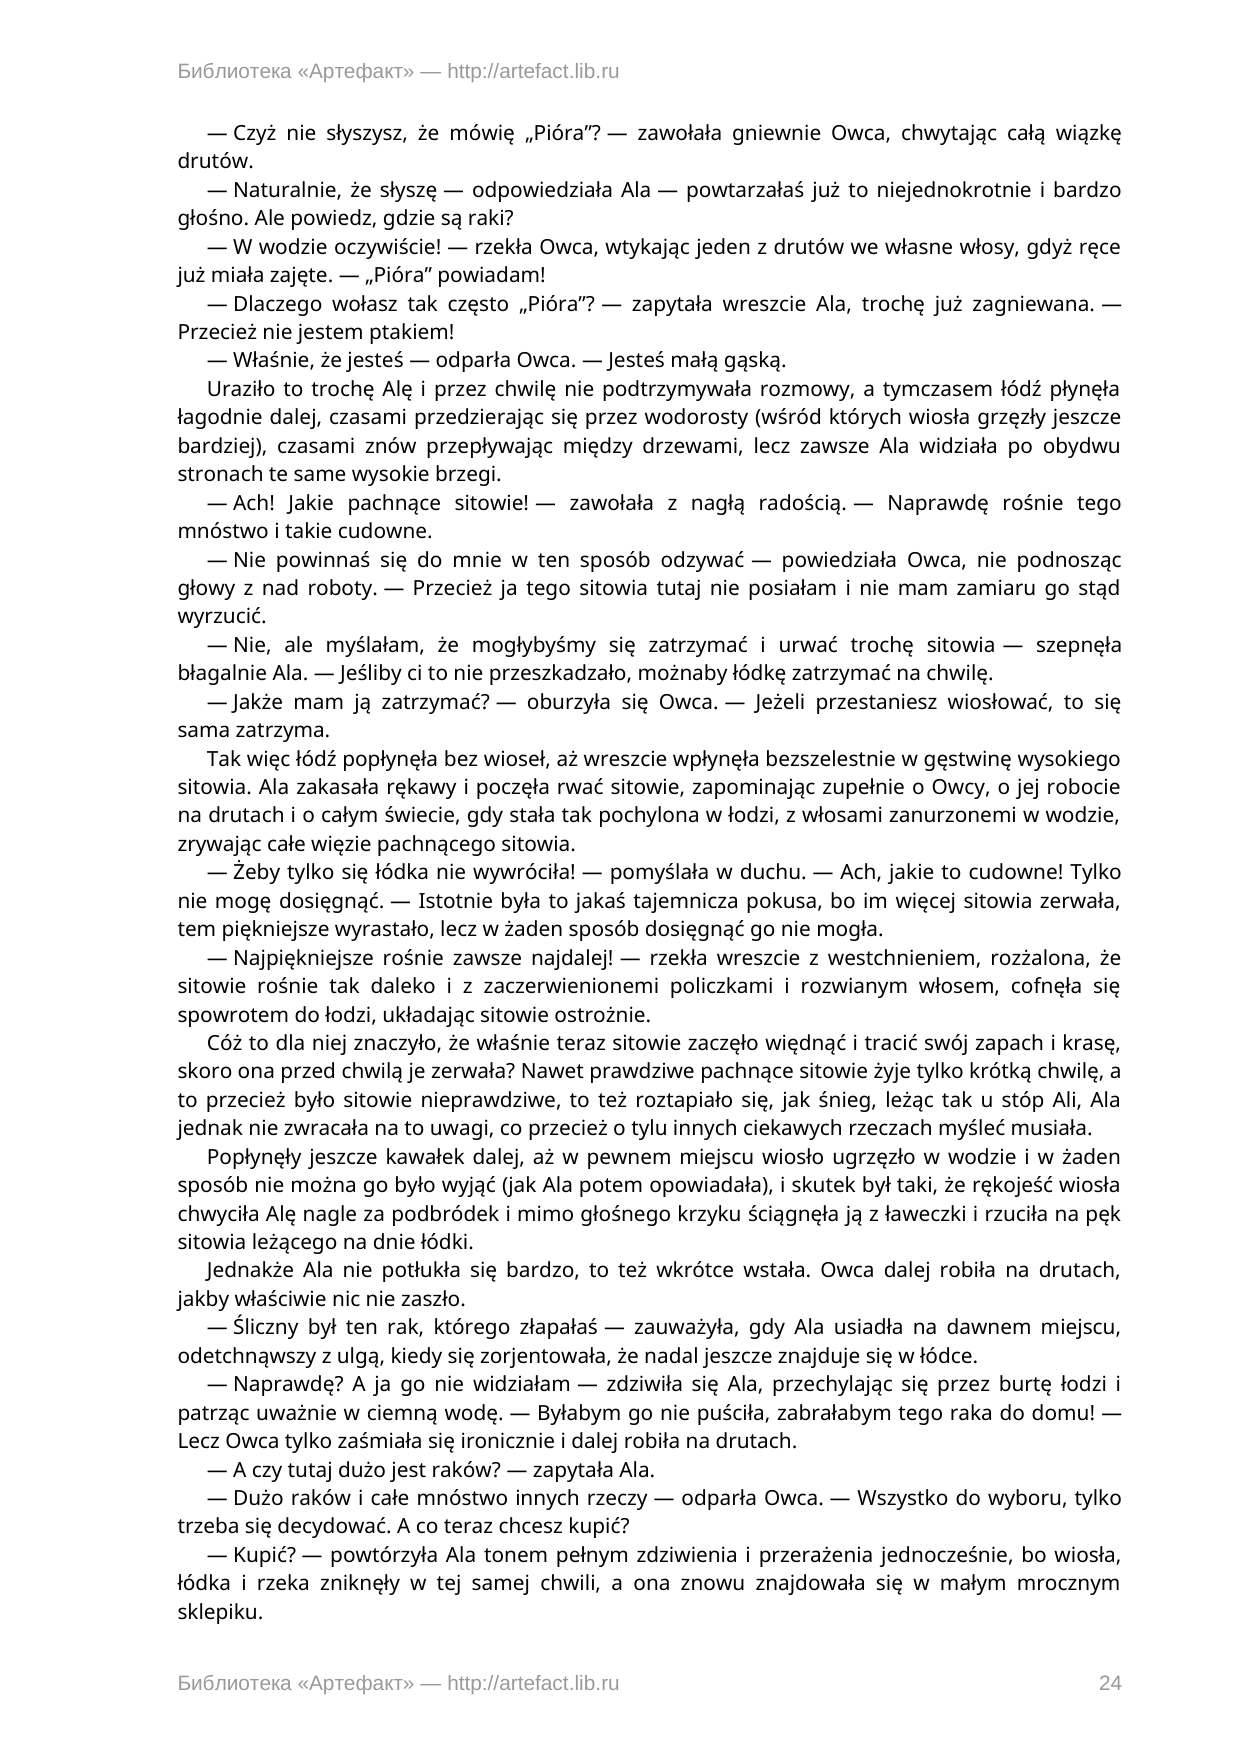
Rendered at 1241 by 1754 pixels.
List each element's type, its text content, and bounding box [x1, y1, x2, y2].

text — A czy tutaj dużo jest raków? — zapytała Ala. [177, 1455, 1122, 1483]
text — Dlaczego wołasz tak często „Pióra”? — zapytała wreszcie Ala, trochę już zagniewana. — Przecież nie jestem ptakiem! [177, 289, 1122, 346]
text — W wodzie oczywiście! — rzekła Owca, wtykając jeden z drutów we własne włosy, gdyż ręce już miała zajęte. — „Pióra” powiadam! [177, 232, 1122, 289]
text — Nie powinnaś się do mnie w ten sposób odzywać — powiedziała Owca, nie podnosząc głowy z nad roboty. — Przecież ja tego sitowia tutaj nie posiałam i nie mam zamiaru go stąd wyrzucić. [177, 545, 1122, 630]
text — Jakże mam ją zatrzymać? — oburzyła się Owca. — Jeżeli przestaniesz wiosłować, to się sama zatrzyma. [177, 687, 1122, 744]
text — Ach! Jakie pachnące sitowie! — zawołała z nagłą radością. — Naprawdę rośnie tego mnóstwo i takie cudowne. [177, 488, 1122, 545]
text — Najpiękniejsze rośnie zawsze najdalej! — rzekła wreszcie z westchnieniem, rozżalona, że sitowie rośnie tak daleko i z zaczerwienionemi policzkami i rozwianym włosem, cofnęła się spowrotem do łodzi, układając sitowie ostrożnie. [177, 943, 1122, 1028]
text — Nie, ale myślałam, że mogłybyśmy się zatrzymać i urwać trochę sitowia — szepnęła błagalnie Ala. — Jeśliby ci to nie przeszkadzało, możnaby łódkę zatrzymać na chwilę. [177, 630, 1122, 687]
text — Dużo raków i całe mnóstwo innych rzeczy — odparła Owca. — Wszystko do wyboru, tylko trzeba się decydować. A co teraz chcesz kupić? [177, 1483, 1122, 1540]
text Jednakże Ala nie potłukła się bardzo, to też wkrótce wstała. Owca dalej robiła na drutach, jakby właściwie nic nie zaszło. [177, 1256, 1122, 1312]
text Uraziło to trochę Alę i przez chwilę nie podtrzymywała rozmowy, a tymczasem łódź płynęła łagodnie dalej, czasami przedzierając się przez wodorosty (wśród których wiosła grzęzły jeszcze bardziej), czasami znów przepływając między drzewami, lecz zawsze Ala widziała po obydwu stronach te same wysokie brzegi. [177, 374, 1122, 488]
text — Naturalnie, że słyszę — odpowiedziała Ala — powtarzałaś już to niejednokrotnie i bardzo głośno. Ale powiedz, gdzie są raki? [177, 175, 1122, 232]
text Cóż to dla niej znaczyło, że właśnie teraz sitowie zaczęło więdnąć i tracić swój zapach i krasę, skoro ona przed chwilą je zerwała? Nawet prawdziwe pachnące sitowie żyje tylko krótką chwilę, a to przecież było sitowie nieprawdziwe, to też roztapiało się, jak śnieg, leżąc tak u stóp Ali, Ala jednak nie zwracała na to uwagi, co przecież o tylu innych ciekawych rzeczach myśleć musiała. [177, 1028, 1122, 1142]
text — Żeby tylko się łódka nie wywróciła! — pomyślała w duchu. — Ach, jakie to cudowne! Tylko nie mogę dosięgnąć. — Istotnie była to jakaś tajemnicza pokusa, bo im więcej sitowia zerwała, tem piękniejsze wyrastało, lecz w żaden sposób dosięgnąć go nie mogła. [177, 857, 1122, 943]
text — Kupić? — powtórzyła Ala tonem pełnym zdziwienia i przerażenia jednocześnie, bo wiosła, łódka i rzeka zniknęły w tej samej chwili, a ona znowu znajdowała się w małym mrocznym sklepiku. [177, 1540, 1122, 1625]
text Tak więc łódź popłynęła bez wioseł, aż wreszcie wpłynęła bezszelestnie w gęstwinę wysokiego sitowia. Ala zakasała rękawy i poczęła rwać sitowie, zapominając zupełnie o Owcy, o jej robocie na drutach i o całym świecie, gdy stała tak pochylona w łodzi, z włosami zanurzonemi w wodzie, zrywając całe więzie pachnącego sitowia. [177, 744, 1122, 857]
text — Właśnie, że jesteś — odparła Owca. — Jesteś małą gąską. [177, 346, 1122, 374]
text — Czyż nie słyszysz, że mówię „Pióra”? — zawołała gniewnie Owca, chwytając całą wiązkę drutów. [177, 118, 1122, 175]
text Popłynęły jeszcze kawałek dalej, aż w pewnem miejscu wiosło ugrzęzło w wodzie i w żaden sposób nie można go było wyjąć (jak Ala potem opowiadała), i skutek był taki, że rękojeść wiosła chwyciła Alę nagle za podbródek i mimo głośnego krzyku ściągnęła ją z ławeczki i rzuciła na pęk sitowia leżącego na dnie łódki. [177, 1142, 1122, 1256]
text — Naprawdę? A ja go nie widziałam — zdziwiła się Ala, przechylając się przez burtę łodzi i patrząc uważnie w ciemną wodę. — Byłabym go nie puściła, zabrałabym tego raka do domu! — Lecz Owca tylko zaśmiała się ironicznie i dalej robiła na drutach. [177, 1369, 1122, 1455]
text — Śliczny był ten rak, którego złapałaś — zauważyła, gdy Ala usiadła na dawnem miejscu, odetchnąwszy z ulgą, kiedy się zorjentowała, że nadal jeszcze znajduje się w łódce. [177, 1312, 1122, 1369]
